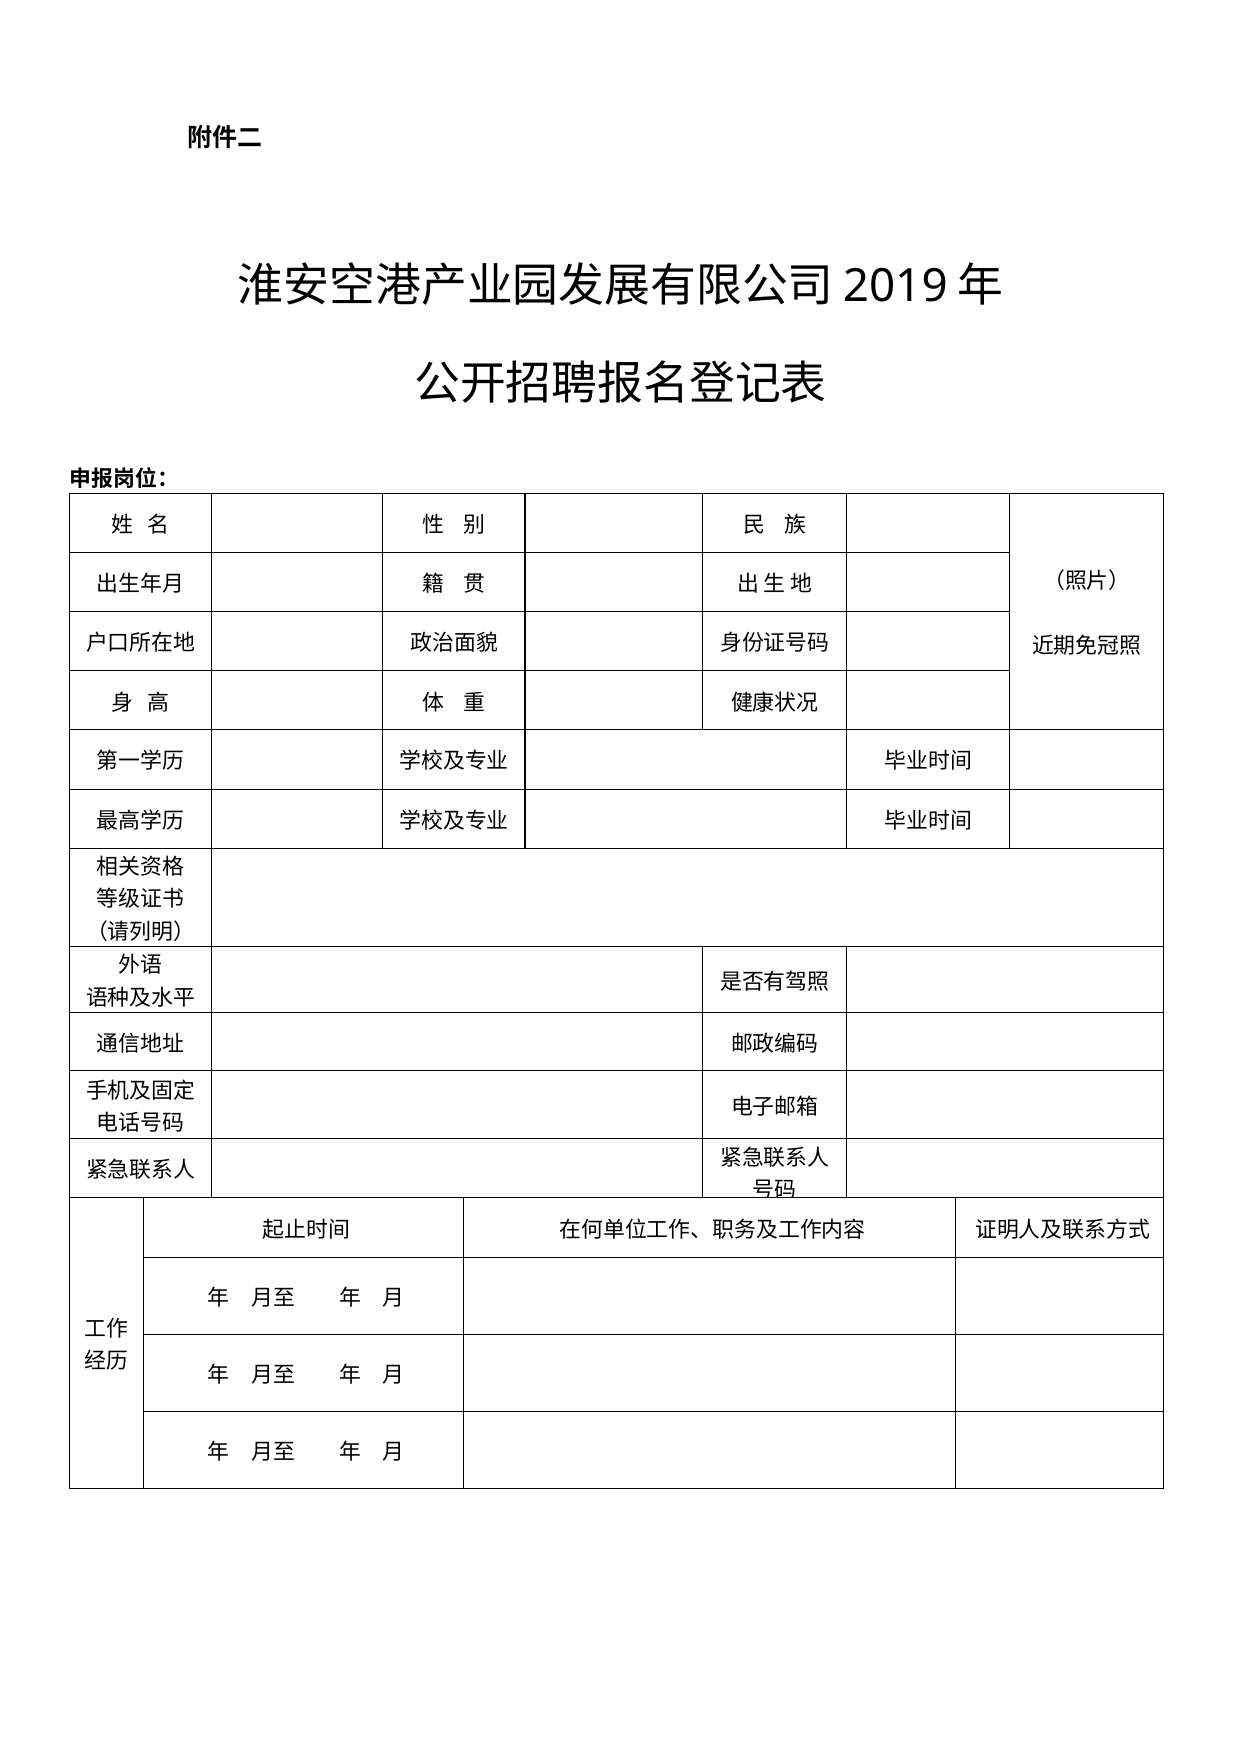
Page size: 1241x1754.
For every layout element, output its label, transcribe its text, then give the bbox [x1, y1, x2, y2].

table_cell [464, 1258, 955, 1334]
table_cell 相关资格 等级证书 （请列明） [70, 849, 211, 946]
table_cell [847, 612, 1009, 670]
table_cell [847, 553, 1009, 611]
table_cell [212, 553, 382, 611]
table_cell 政治面貌 [383, 612, 524, 670]
table_cell 在何单位工作、职务及工作内容 [464, 1198, 955, 1257]
table_cell 证明人及联系方式 [956, 1198, 1163, 1257]
table_cell 出 生 地 [703, 553, 846, 611]
table_cell 体 重 [383, 671, 524, 729]
table_cell [847, 671, 1009, 729]
table_cell [212, 947, 702, 1012]
table_cell 毕业时间 [847, 790, 1009, 847]
table_cell 籍 贯 [383, 553, 524, 611]
table_cell [212, 849, 1163, 946]
table_cell 身 高 [70, 671, 211, 729]
text 申报岗位： [69, 461, 1053, 493]
table_header 姓 名 [70, 494, 211, 552]
table_cell [1010, 790, 1163, 847]
table_cell 紧急联系人 号码 [703, 1139, 846, 1197]
table_cell 手机及固定 电话号码 [70, 1071, 211, 1138]
table_cell 毕业时间 [847, 730, 1009, 788]
table_cell 第一学历 [70, 730, 211, 788]
table_cell [847, 1139, 1163, 1197]
table_cell [464, 1335, 955, 1411]
table_cell [847, 947, 1163, 1012]
table_header 民 族 [703, 494, 846, 552]
table_cell [847, 1071, 1163, 1138]
table_cell 健康状况 [703, 671, 846, 729]
table_cell [212, 790, 382, 847]
table_header [526, 494, 702, 552]
table_header [847, 494, 1009, 552]
text 淮安空港产业园发展有限公司2019年 [187, 233, 1053, 331]
table_cell [526, 790, 846, 847]
table_cell [526, 612, 702, 670]
text 附件二 [187, 103, 1053, 168]
table_cell [847, 1013, 1163, 1070]
table_cell [212, 730, 382, 788]
table_cell 出生年月 [70, 553, 211, 611]
table_cell [212, 1071, 702, 1138]
table_cell 外语 语种及水平 [70, 947, 211, 1012]
table_cell 起止时间 [144, 1198, 463, 1257]
table_cell [526, 671, 702, 729]
table_cell 通信地址 [70, 1013, 211, 1070]
table_cell [212, 1139, 702, 1197]
table_cell 紧急联系人 [70, 1139, 211, 1197]
table_cell 身份证号码 [703, 612, 846, 670]
table_cell 工作经历 [70, 1198, 143, 1487]
table_cell 学校及专业 [383, 730, 524, 788]
table_cell 年 月至 年 月 [144, 1412, 463, 1487]
table_cell [526, 730, 846, 788]
table_cell 年 月至 年 月 [144, 1258, 463, 1334]
table_header （照片） 近期免冠照 [1010, 494, 1163, 729]
table_cell 邮政编码 [703, 1013, 846, 1070]
table_cell [956, 1412, 1163, 1487]
table_header 性 别 [383, 494, 524, 552]
table_cell [1010, 730, 1163, 788]
table_cell 最高学历 [70, 790, 211, 847]
table_cell [956, 1258, 1163, 1334]
text 公开招聘报名登记表 [187, 331, 1053, 428]
table_cell [526, 553, 702, 611]
table_cell [212, 612, 382, 670]
table_header [212, 494, 382, 552]
table_cell 户口所在地 [70, 612, 211, 670]
table_cell 电子邮箱 [703, 1071, 846, 1138]
table_cell [212, 671, 382, 729]
table_cell 年 月至 年 月 [144, 1335, 463, 1411]
table_cell 是否有驾照 [703, 947, 846, 1012]
table_cell [956, 1335, 1163, 1411]
table_cell [212, 1013, 702, 1070]
table_cell 学校及专业 [383, 790, 524, 847]
table_cell [464, 1412, 955, 1487]
